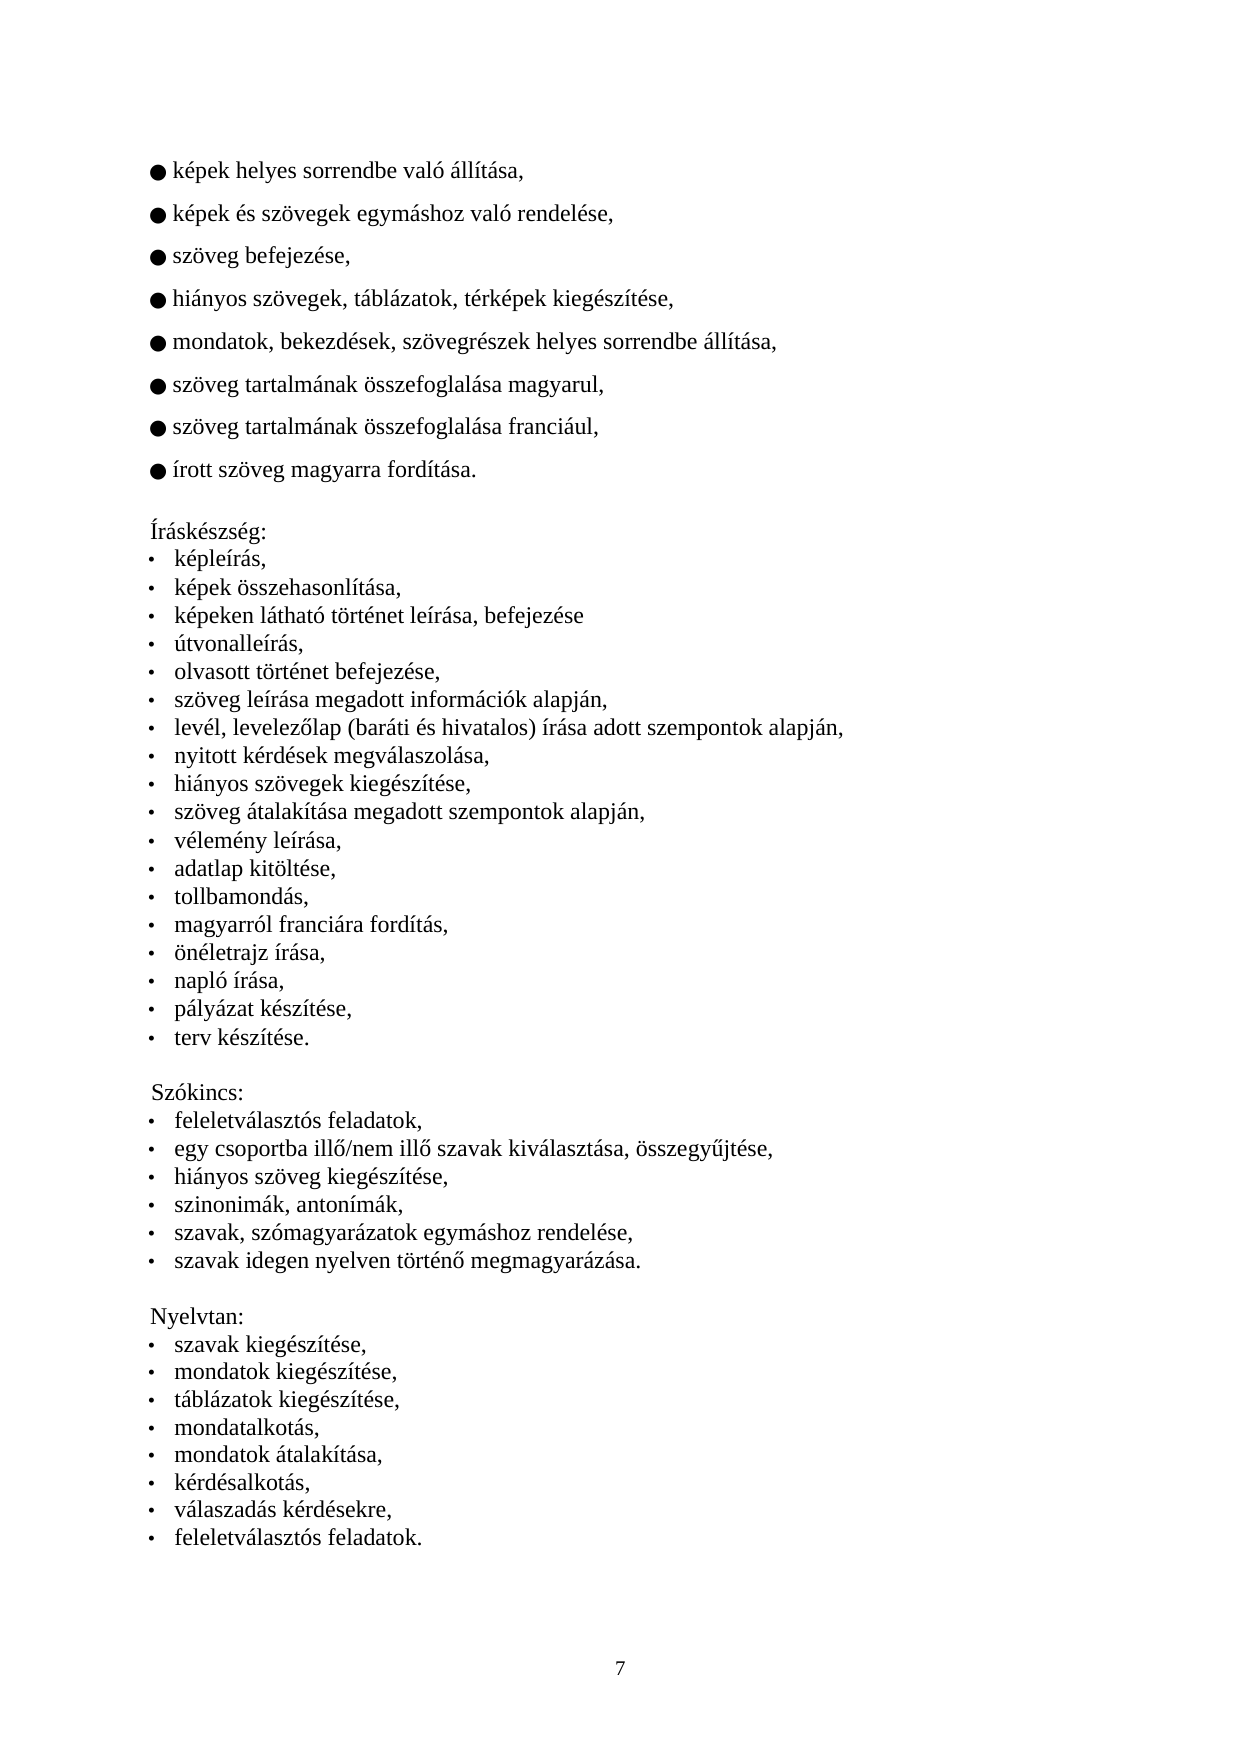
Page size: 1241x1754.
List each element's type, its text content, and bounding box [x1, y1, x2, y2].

list pályázat készítése, [148, 994, 1092, 1022]
list egy csoportba illő/nem illő szavak kiválasztása, összegyűjtése, [148, 1134, 1092, 1162]
list hiányos szöveg kiegészítése, [148, 1162, 1092, 1190]
list kérdésalkotás, [148, 1468, 1092, 1495]
list terv készítése. [148, 1023, 1092, 1050]
list vélemény leírása, [148, 826, 1092, 853]
list válaszadás kérdésekre, [148, 1495, 1092, 1523]
text Íráskészség: [150, 517, 1092, 544]
list szavak kiegészítése, [148, 1330, 1092, 1357]
list napló írása, [148, 966, 1092, 994]
list képek összehasonlítása, [148, 573, 1092, 601]
list szavak, szómagyarázatok egymáshoz rendelése, [148, 1218, 1092, 1245]
list hiányos szövegek kiegészítése, [148, 769, 1092, 797]
list mondatok, bekezdések, szövegrészek helyes sorrendbe állítása, [149, 318, 1092, 361]
list nyitott kérdések megválaszolása, [148, 741, 1092, 769]
list tollbamondás, [148, 882, 1092, 909]
list levél, levelezőlap (baráti és hivatalos) írása adott szempontok alapján, [148, 713, 1092, 740]
list útvonalleírás, [148, 629, 1092, 657]
list szöveg tartalmának összefoglalása magyarul, [149, 361, 1092, 404]
list mondatalkotás, [148, 1412, 1092, 1440]
text Szókincs: [151, 1078, 1092, 1106]
list szöveg átalakítása megadott szempontok alapján, [148, 797, 1092, 825]
list képeken látható történet leírása, befejezése [148, 601, 1092, 628]
list olvasott történet befejezése, [148, 657, 1092, 684]
list mondatok kiegészítése, [148, 1357, 1092, 1385]
list magyarról franciára fordítás, [148, 910, 1092, 938]
list írott szöveg magyarra fordítása. [149, 447, 1092, 489]
list hiányos szövegek, táblázatok, térképek kiegészítése, [149, 276, 1092, 318]
list feleletválasztós feladatok, [148, 1106, 1092, 1133]
list képleírás, [148, 544, 1092, 572]
list táblázatok kiegészítése, [148, 1385, 1092, 1412]
list képek helyes sorrendbe való állítása, [149, 148, 1092, 190]
list szöveg tartalmának összefoglalása franciául, [149, 404, 1092, 447]
list mondatok átalakítása, [148, 1440, 1092, 1468]
list önéletrajz írása, [148, 938, 1092, 965]
text Nyelvtan: [150, 1302, 1092, 1330]
list szavak idegen nyelven történő megmagyarázása. [148, 1246, 1092, 1274]
list feleletválasztós feladatok. [148, 1523, 1092, 1551]
list szinonimák, antonímák, [148, 1190, 1092, 1218]
list szöveg befejezése, [149, 233, 1092, 276]
list képek és szövegek egymáshoz való rendelése, [149, 190, 1092, 233]
list adatlap kitöltése, [148, 854, 1092, 881]
list szöveg leírása megadott információk alapján, [148, 685, 1092, 713]
